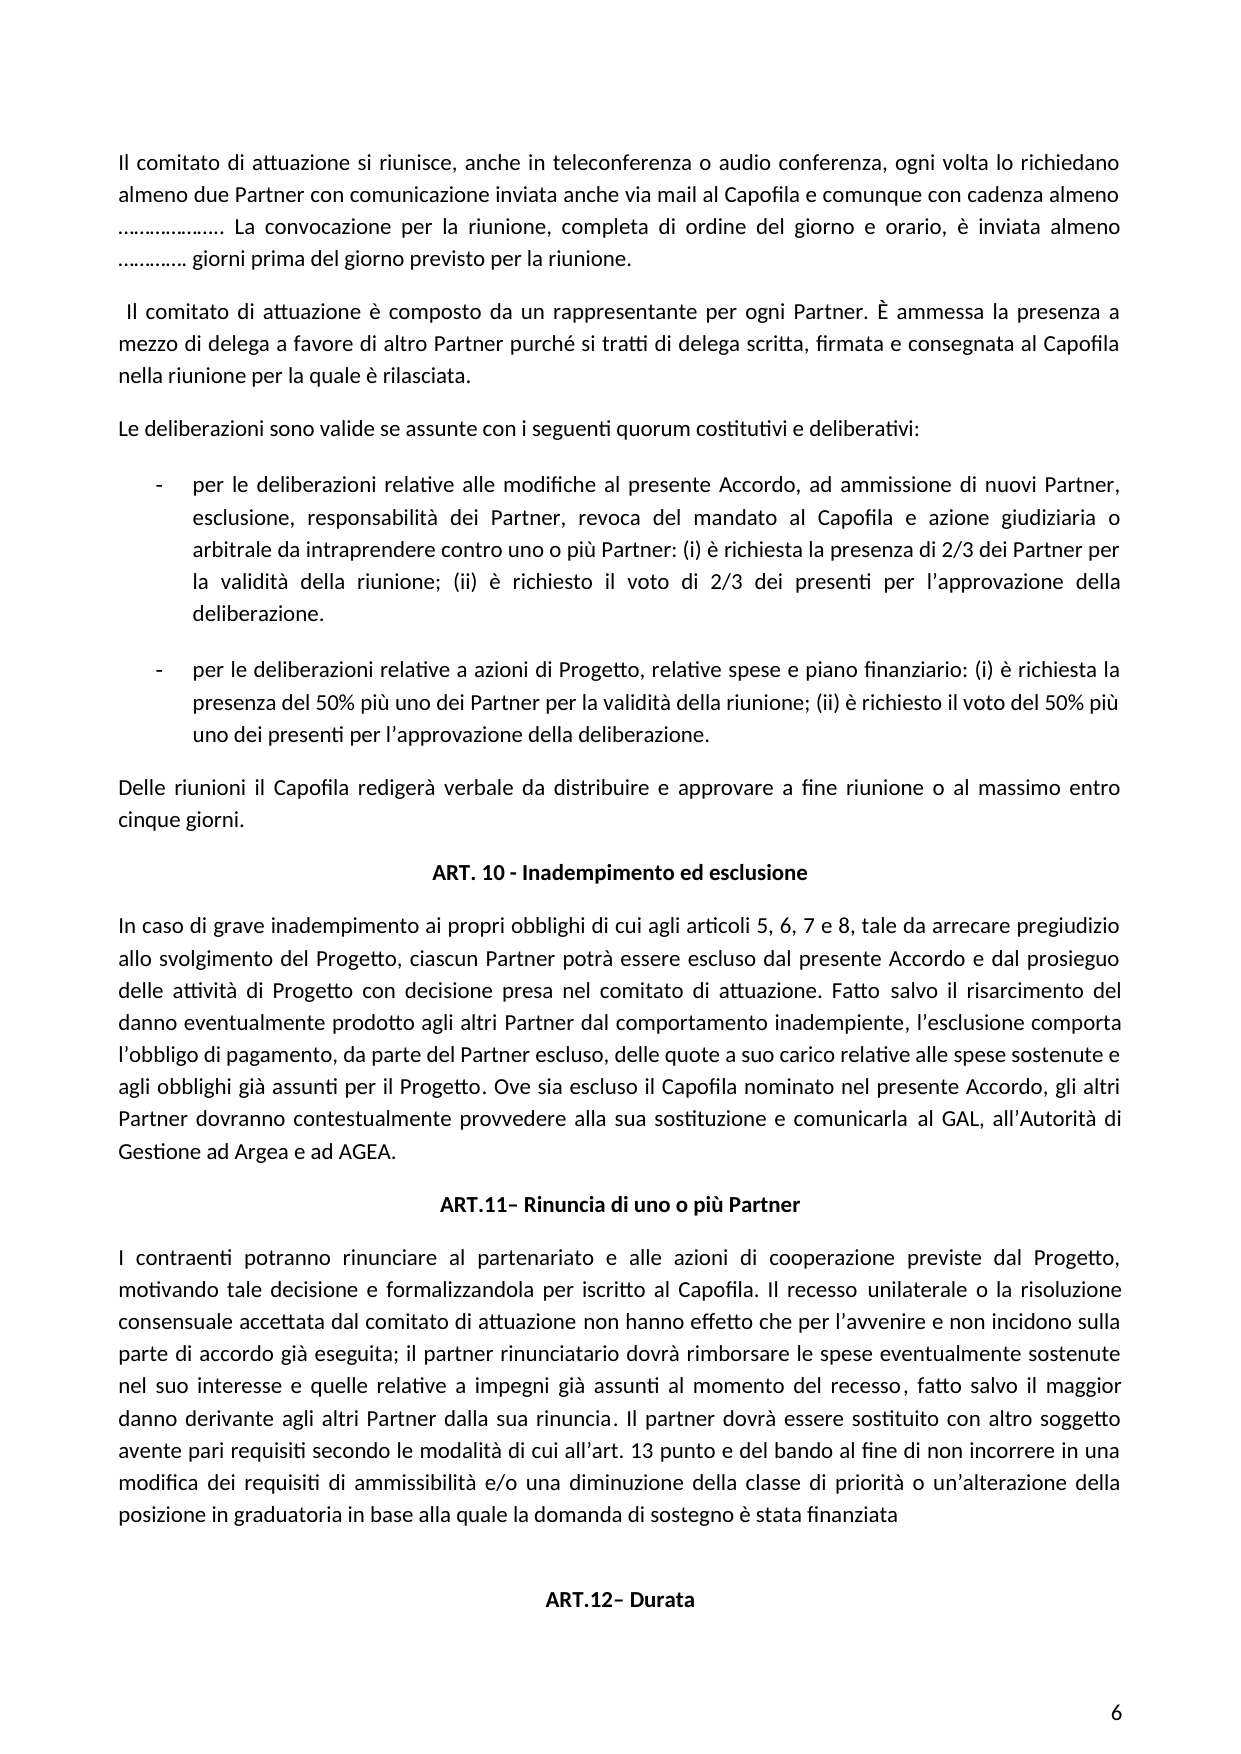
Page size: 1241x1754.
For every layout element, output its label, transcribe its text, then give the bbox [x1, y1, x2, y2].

list per le deliberazioni relative a azioni di Progetto, relative spese e piano finanziario: (i) è richiesta la presenza del 50% più uno dei Partner per la validità della riunione; (ii) è richiesto il voto del 50% più uno dei presenti per l’approvazione della deliberazione. [155, 653, 1122, 748]
text In caso di grave inadempimento ai propri obblighi di cui agli articoli 5, 6, 7 e 8, tale da arrecare pregiudizio allo svolgimento del Progetto, ciascun Partner potrà essere escluso dal presente Accordo e dal prosieguo delle attività di Progetto con decisione presa nel comitato di attuazione. Fatto salvo il risarcimento del danno eventualmente prodotto agli altri Partner dal comportamento inadempiente, l’esclusione comporta l’obbligo di pagamento, da parte del Partner escluso, delle quote a suo carico relative alle spese sostenute e agli obblighi già assunti per il Progetto. Ove sia escluso il Capofila nominato nel presente Accordo, gli altri Partner dovranno contestualmente provvedere alla sua sostituzione e comunicarla al GAL, all’Autorità di Gestione ad Argea e ad AGEA. [118, 911, 1122, 1165]
list per le deliberazioni relative alle modifiche al presente Accordo, ad ammissione di nuovi Partner, esclusione, responsabilità dei Partner, revoca del mandato al Capofila e azione giudiziaria o arbitrale da intraprendere contro uno o più Partner: (i) è richiesta la presenza di 2/3 dei Partner per la validità della riunione; (ii) è richiesto il voto di 2/3 dei presenti per l’approvazione della deliberazione. [155, 468, 1122, 628]
text ART. 10 - Inadempimento ed esclusione [118, 858, 1122, 886]
text ART.12– Durata [118, 1586, 1122, 1613]
text I contraenti potranno rinunciare al partenariato e alle azioni di cooperazione previste dal Progetto, motivando tale decisione e formalizzandola per iscritto al Capofila. Il recesso unilaterale o la risoluzione consensuale accettata dal comitato di attuazione non hanno effetto che per l’avvenire e non incidono sulla parte di accordo già eseguita; il partner rinunciatario dovrà rimborsare le spese eventualmente sostenute nel suo interesse e quelle relative a impegni già assunti al momento del recesso, fatto salvo il maggior danno derivante agli altri Partner dalla sua rinuncia. Il partner dovrà essere sostituito con altro soggetto avente pari requisiti secondo le modalità di cui all’art. 13 punto e del bando al fine di non incorrere in una modifica dei requisiti di ammissibilità e/o una diminuzione della classe di priorità o un’alterazione della posizione in graduatoria in base alla quale la domanda di sostegno è stata finanziata [118, 1243, 1122, 1528]
text Le deliberazioni sono valide se assunte con i seguenti quorum costitutivi e deliberativi: [118, 414, 1122, 443]
text Il comitato di attuazione si riunisce, anche in teleconferenza o audio conferenza, ogni volta lo richiedano almeno due Partner con comunicazione inviata anche via mail al Capofila e comunque con cadenza almeno ……………….. La convocazione per la riunione, completa di ordine del giorno e orario, è inviata almeno …………. giorni prima del giorno previsto per la riunione. [118, 148, 1122, 272]
text Delle riunioni il Capofila redigerà verbale da distribuire e approvare a fine riunione o al massimo entro cinque giorni. [118, 773, 1122, 833]
text Il comitato di attuazione è composto da un rappresentante per ogni Partner. È ammessa la presenza a mezzo di delega a favore di altro Partner purché si tratti di delega scritta, firmata e consegnata al Capofila nella riunione per la quale è rilasciata. [118, 297, 1122, 389]
text ART.11– Rinuncia di uno o più Partner [118, 1190, 1122, 1218]
